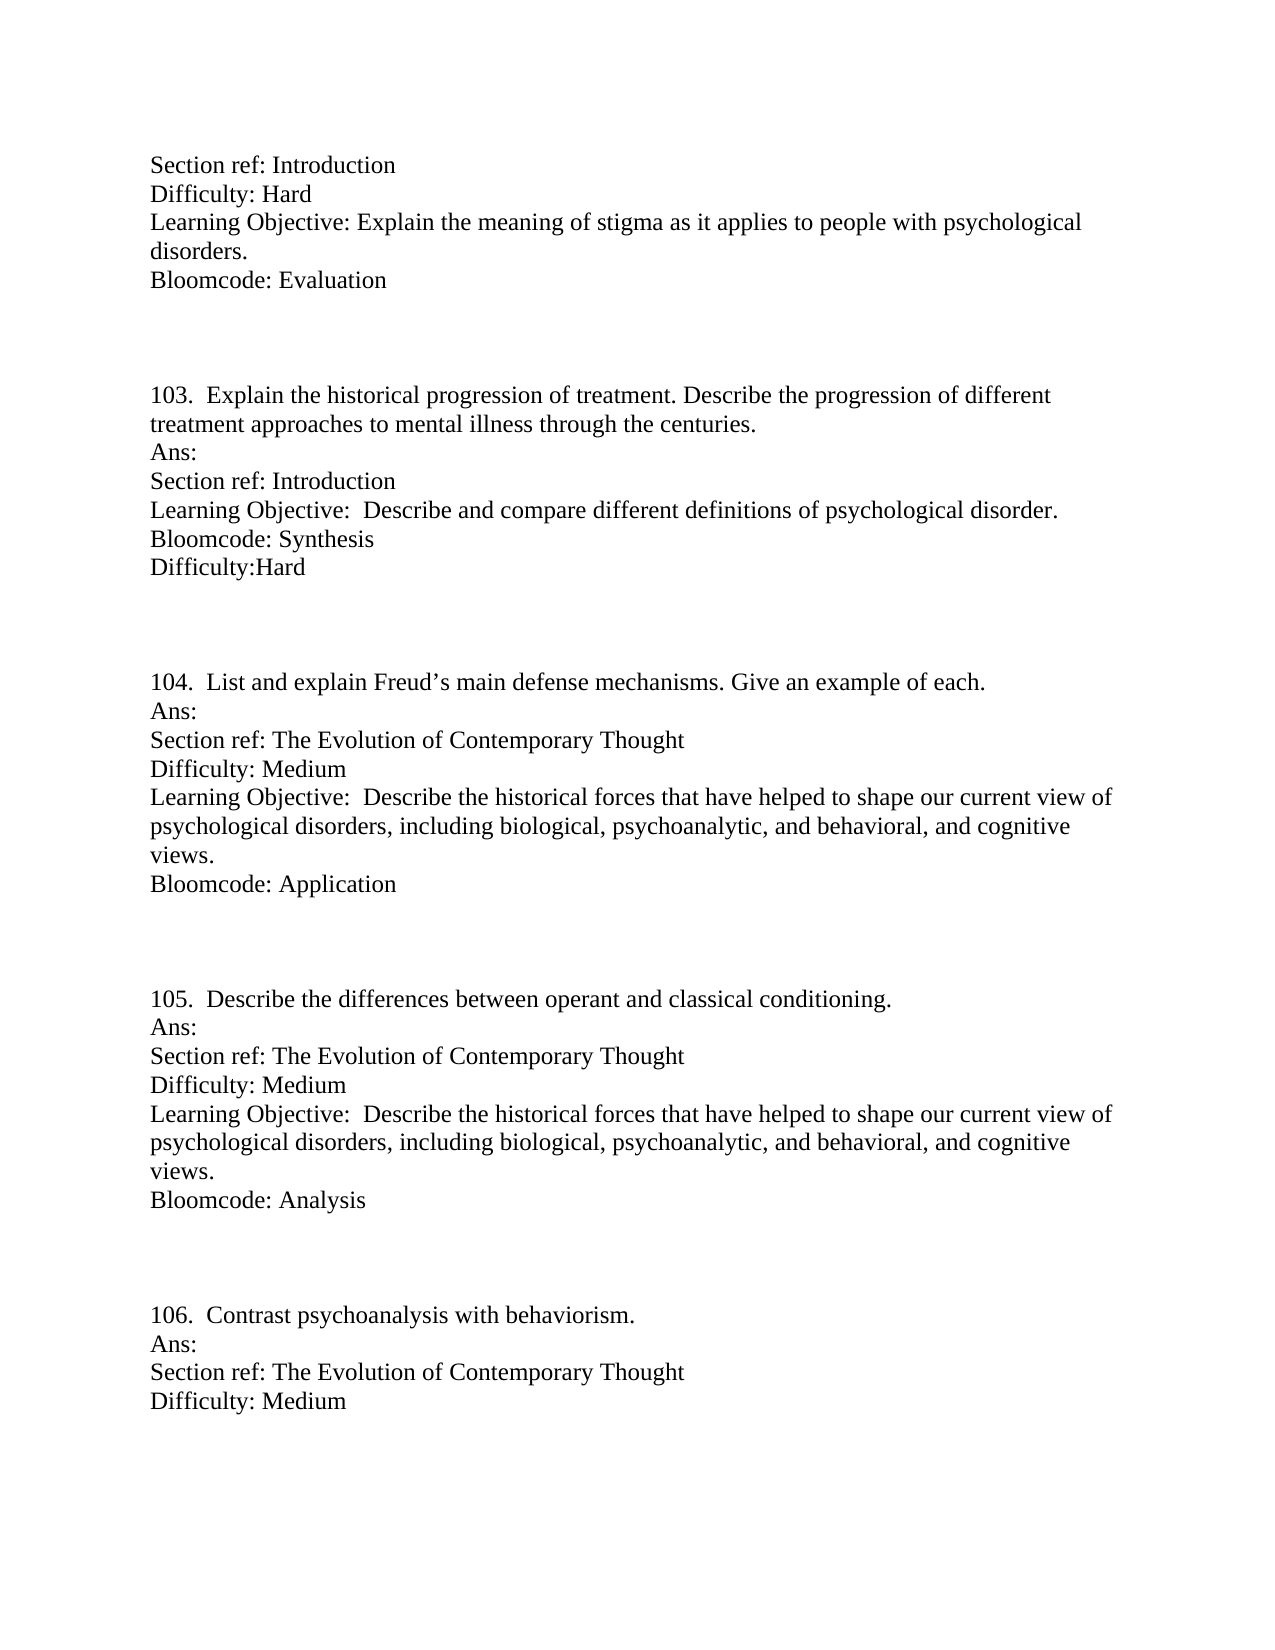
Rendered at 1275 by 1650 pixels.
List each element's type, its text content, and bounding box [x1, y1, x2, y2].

text Section ref: The Evolution of Contemporary Thought [150, 1357, 1125, 1386]
text Bloomcode: Application [150, 869, 1125, 897]
text Ans: [150, 1012, 1125, 1041]
text Section ref: The Evolution of Contemporary Thought [150, 725, 1125, 754]
text Learning Objective: Describe and compare different definitions of psychological disorder. [150, 495, 1125, 524]
text Section ref: Introduction [150, 466, 1125, 495]
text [150, 1099, 1125, 1185]
text Difficulty: Medium [150, 1070, 1125, 1099]
text Bloomcode: Synthesis [150, 524, 1125, 552]
text 106. Contrast psychoanalysis with behaviorism. [150, 1300, 1125, 1329]
text Section ref: Introduction [150, 150, 1125, 179]
text 104. List and explain Freud’s main defense mechanisms. Give an example of each. [150, 667, 1125, 696]
text Difficulty: Medium [150, 754, 1125, 782]
text Difficulty: Medium [150, 1386, 1125, 1415]
text Difficulty: Hard [150, 179, 1125, 207]
text Bloomcode: Analysis [150, 1185, 1125, 1214]
text Difficulty:Hard [150, 552, 1125, 581]
text Ans: [150, 696, 1125, 725]
text Learning Objective: Explain the meaning of stigma as it applies to people with psychological disorders. [150, 207, 1125, 265]
text Bloomcode: Evaluation [150, 265, 1125, 294]
text Ans: [150, 437, 1125, 466]
text Ans: [150, 1329, 1125, 1357]
text 105. Describe the differences between operant and classical conditioning. [150, 984, 1125, 1012]
text 103. Explain the historical progression of treatment. Describe the progression of different treatment approaches to mental illness through the centuries. [150, 380, 1125, 437]
text Section ref: The Evolution of Contemporary Thought [150, 1041, 1125, 1070]
